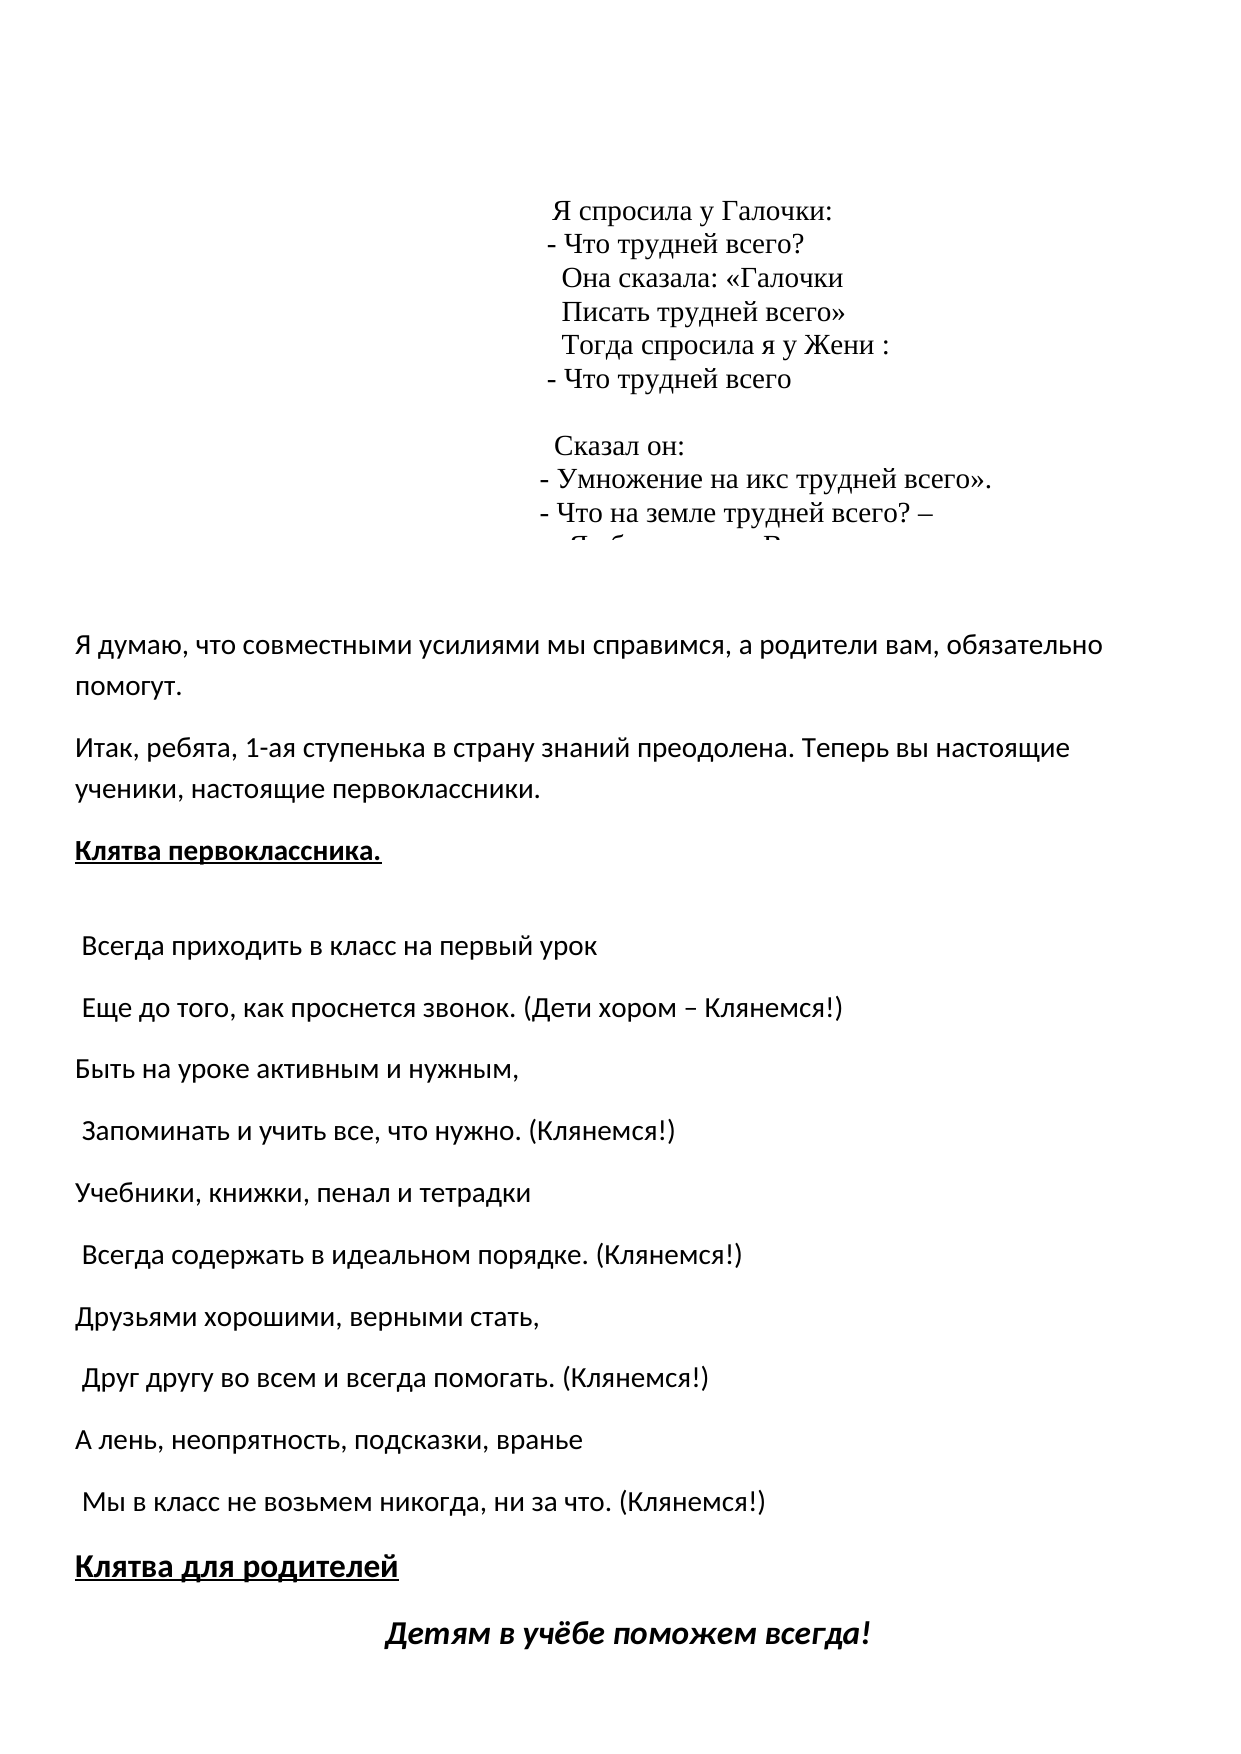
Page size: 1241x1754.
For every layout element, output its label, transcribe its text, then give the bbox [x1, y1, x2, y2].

text Всегда содержать в идеальном порядке. (Клянемся!) [75, 1236, 1181, 1271]
text Друзьями хорошими, верными стать, [75, 1298, 1181, 1333]
text Детям в учёбе поможем всегда! [75, 1612, 1181, 1653]
text Клятва для родителей [75, 1545, 1181, 1585]
text Быть на уроке активным и нужным, [75, 1051, 1181, 1086]
text Друг другу во всем и всегда помогать. (Клянемся!) [75, 1359, 1181, 1395]
text Итак, ребята, 1-ая ступенька в страну знаний преодолена. Теперь вы настоящие ученики, настоящие первоклассники. [75, 729, 1181, 806]
text А лень, неопрятность, подсказки, вранье [75, 1421, 1181, 1457]
text Мы в класс не возьмем никогда, ни за что. (Клянемся!) [75, 1483, 1181, 1518]
text Учебники, книжки, пенал и тетрадки [75, 1174, 1181, 1210]
text Всегда приходить в класс на первый урок [75, 894, 1181, 963]
text Я думаю, что совместными усилиями мы справимся, а родители вам, обязательно помогут. [75, 626, 1181, 703]
text Запоминать и учить все, что нужно. (Клянемся!) [75, 1112, 1181, 1148]
text Клятва первоклассника. [75, 832, 1181, 867]
text Еще до того, как проснется звонок. (Дети хором – Клянемся!) [75, 989, 1181, 1024]
